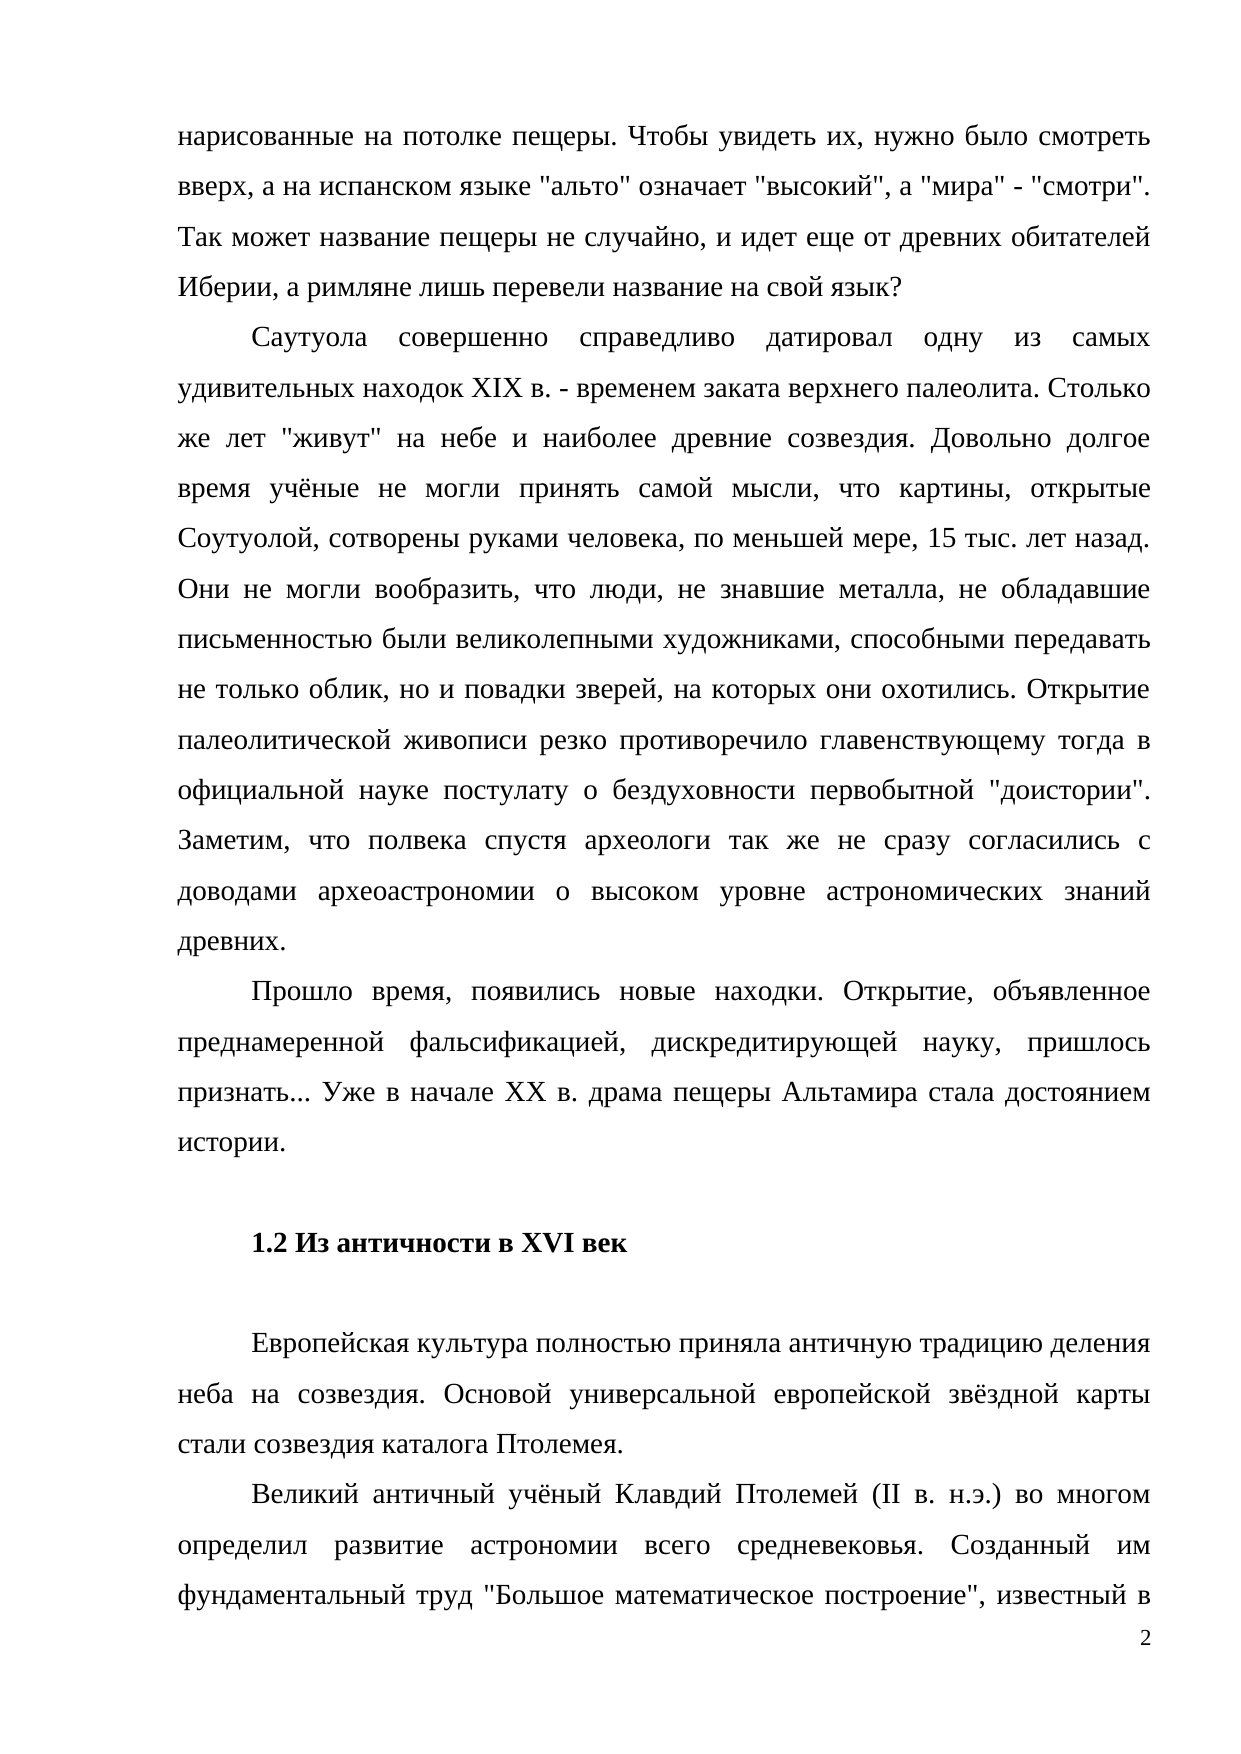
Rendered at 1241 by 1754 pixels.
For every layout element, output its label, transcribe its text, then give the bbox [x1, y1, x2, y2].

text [177, 118, 1152, 303]
text Европейская культура полностью приняла античную традицию деления неба на созвездия. Основой универсальной европейской звёздной карты стали созвездия каталога Птолемея. [177, 1326, 1152, 1460]
text Прошло время, появились новые находки. Открытие, объявленное преднамеренной фальсификацией, дискредитирующей науку, пришлось признать... Уже в начале XX в. драма пещеры Альтамира стала достоянием истории. [177, 973, 1152, 1158]
text Саутуола совершенно справедливо датировал одну из самых удивительных находок XIX в. - временем заката верхнего палеолита. Столько же лет "живут" на небе и наиболее древние созвездия. Довольно долгое время учёные не могли принять самой мысли, что картины, открытые Соутуолой, сотворены руками человека, по меньшей мере, 15 тыс. лет назад. Они не могли вообразить, что люди, не знавшие металла, не обладавшие письменностью были великолепными художниками, способными передавать не только облик, но и повадки зверей, на которых они охотились. Открытие палеолитической живописи резко противоречило главенствующему тогда в официальной науке постулату о бездуховности первобытной "доистории". Заметим, что полвека спустя археологи так же не сразу согласились с доводами археоастрономии о высоком уровне астрономических знаний древних. [177, 319, 1152, 957]
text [177, 1477, 1152, 1611]
text 1.2 Из античности в XVI век [177, 1225, 1152, 1258]
